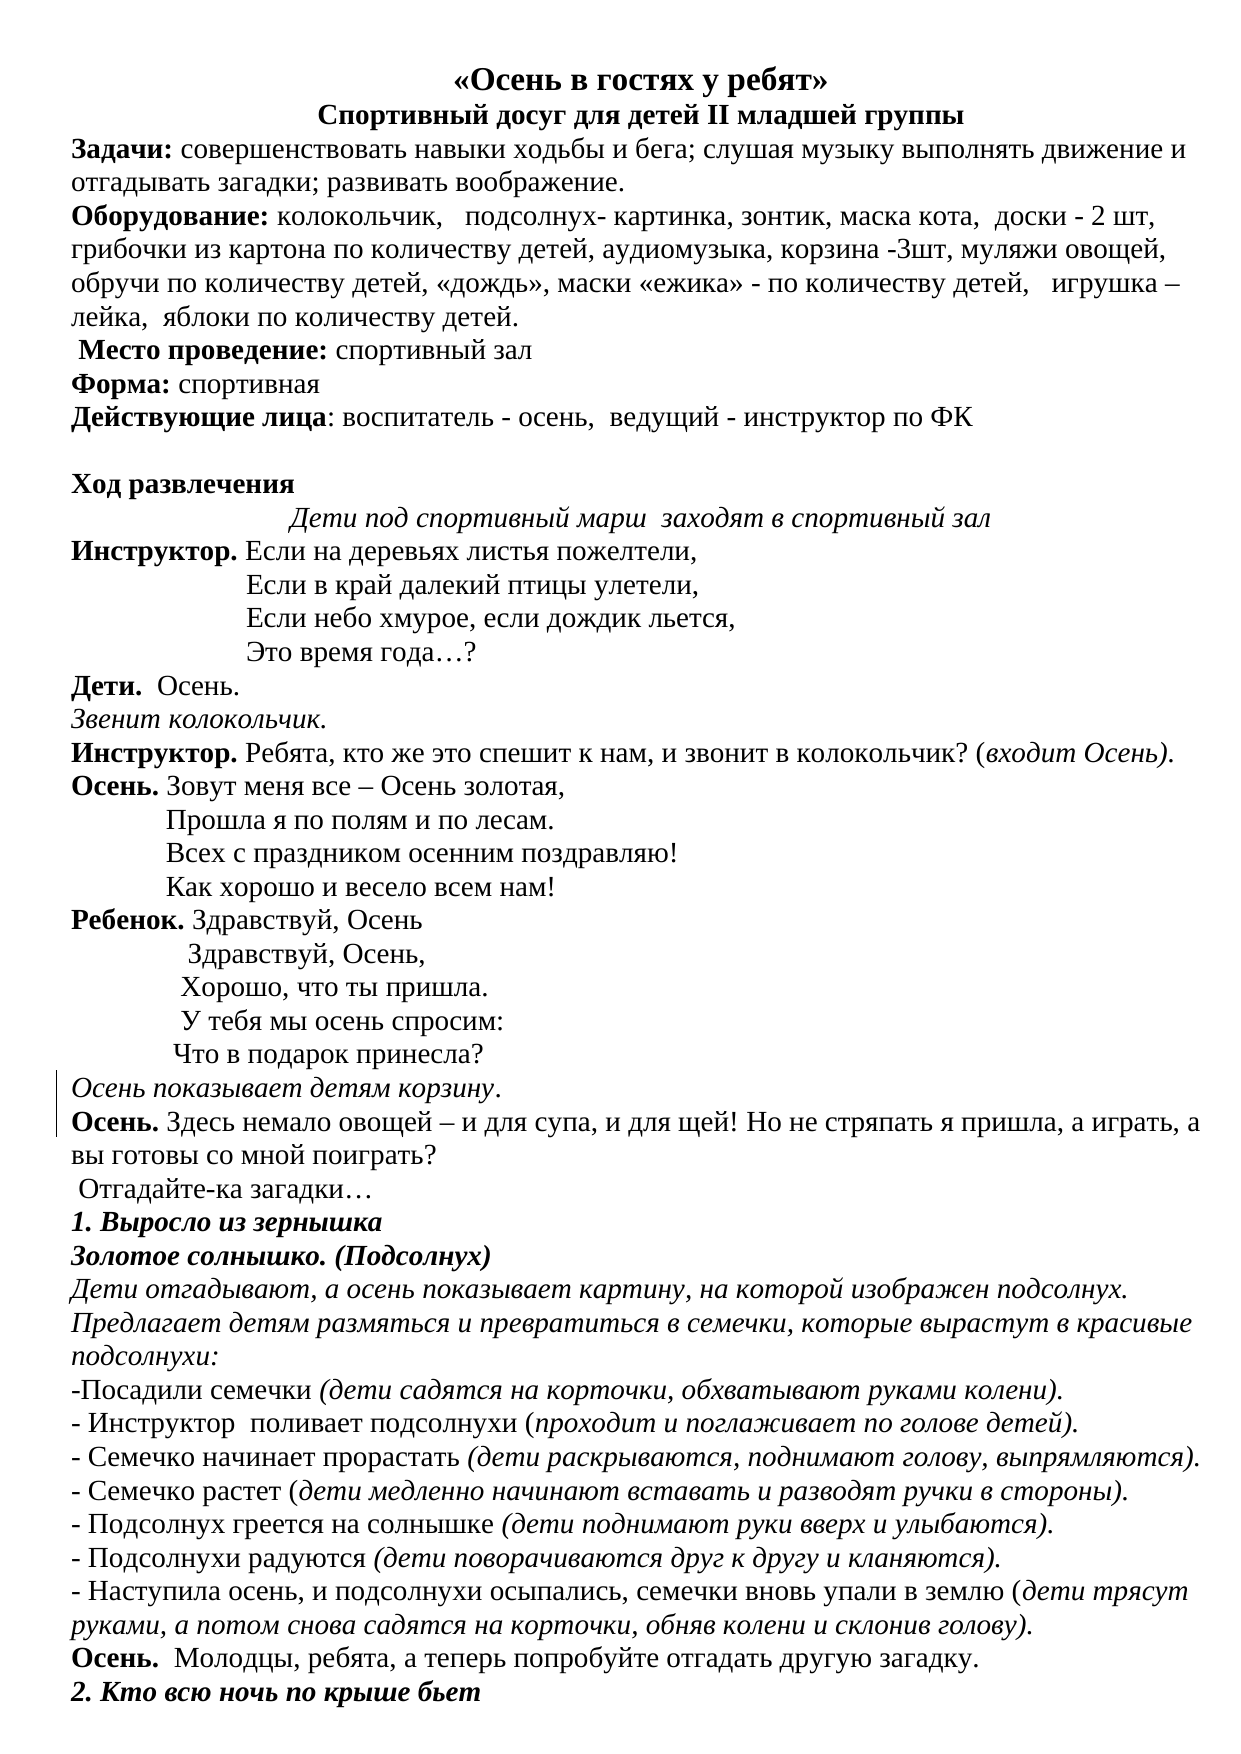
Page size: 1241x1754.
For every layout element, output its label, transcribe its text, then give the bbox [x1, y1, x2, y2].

text Действующие лица: воспитатель - осень, ведущий - инструктор по ФК [71, 399, 1211, 433]
text Дети под спортивный марш заходят в спортивный зал [71, 500, 1211, 533]
text Место проведение: спортивный зал [71, 332, 1211, 366]
text Инструктор. Если на деревьях листья пожелтели, Если в край далекий птицы улетели, Если небо хмурое, если дождик льется, Это время года…? Дети. Осень. [71, 533, 1211, 701]
text Ход развлечения [71, 466, 1211, 500]
text Спортивный досуг для детей II младшей группы [71, 97, 1211, 131]
text Оборудование: колокольчик, подсолнух- картинка, зонтик, маска кота, доски - 2 шт, грибочки из картона по количеству детей, аудиомузыка, корзина -3шт, муляжи овощей, обручи по количеству детей, «дождь», маски «ежика» - по количеству детей, игрушка – лейка, яблоки по количеству детей. [71, 198, 1211, 332]
text «Осень в гостях у ребят» [71, 59, 1211, 97]
text Задачи: совершенствовать навыки ходьбы и бега; слушая музыку выполнять движение и отгадывать загадки; развивать воображение. [71, 131, 1211, 198]
text Форма: спортивная [71, 366, 1211, 399]
text Осень показывает детям корзину. Осень. Здесь немало овощей – и для супа, и для щей! Но не стряпать я пришла, а играть, а вы готовы со мной поиграть? [71, 1070, 1211, 1171]
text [71, 1171, 1211, 1707]
text Звенит колокольчик. Инструктор. Ребята, кто же это спешит к нам, и звонит в колокольчик? (входит Осень). Осень. Зовут меня все – Осень золотая, Прошла я по полям и по лесам. Всех с праздником осенним поздравляю! Как хорошо и весело всем нам! Ребенок. Здравствуй, Осень Здравствуй, Осень, Хорошо, что ты пришла. У тебя мы осень спросим: Что в подарок принесла? [71, 701, 1211, 1070]
